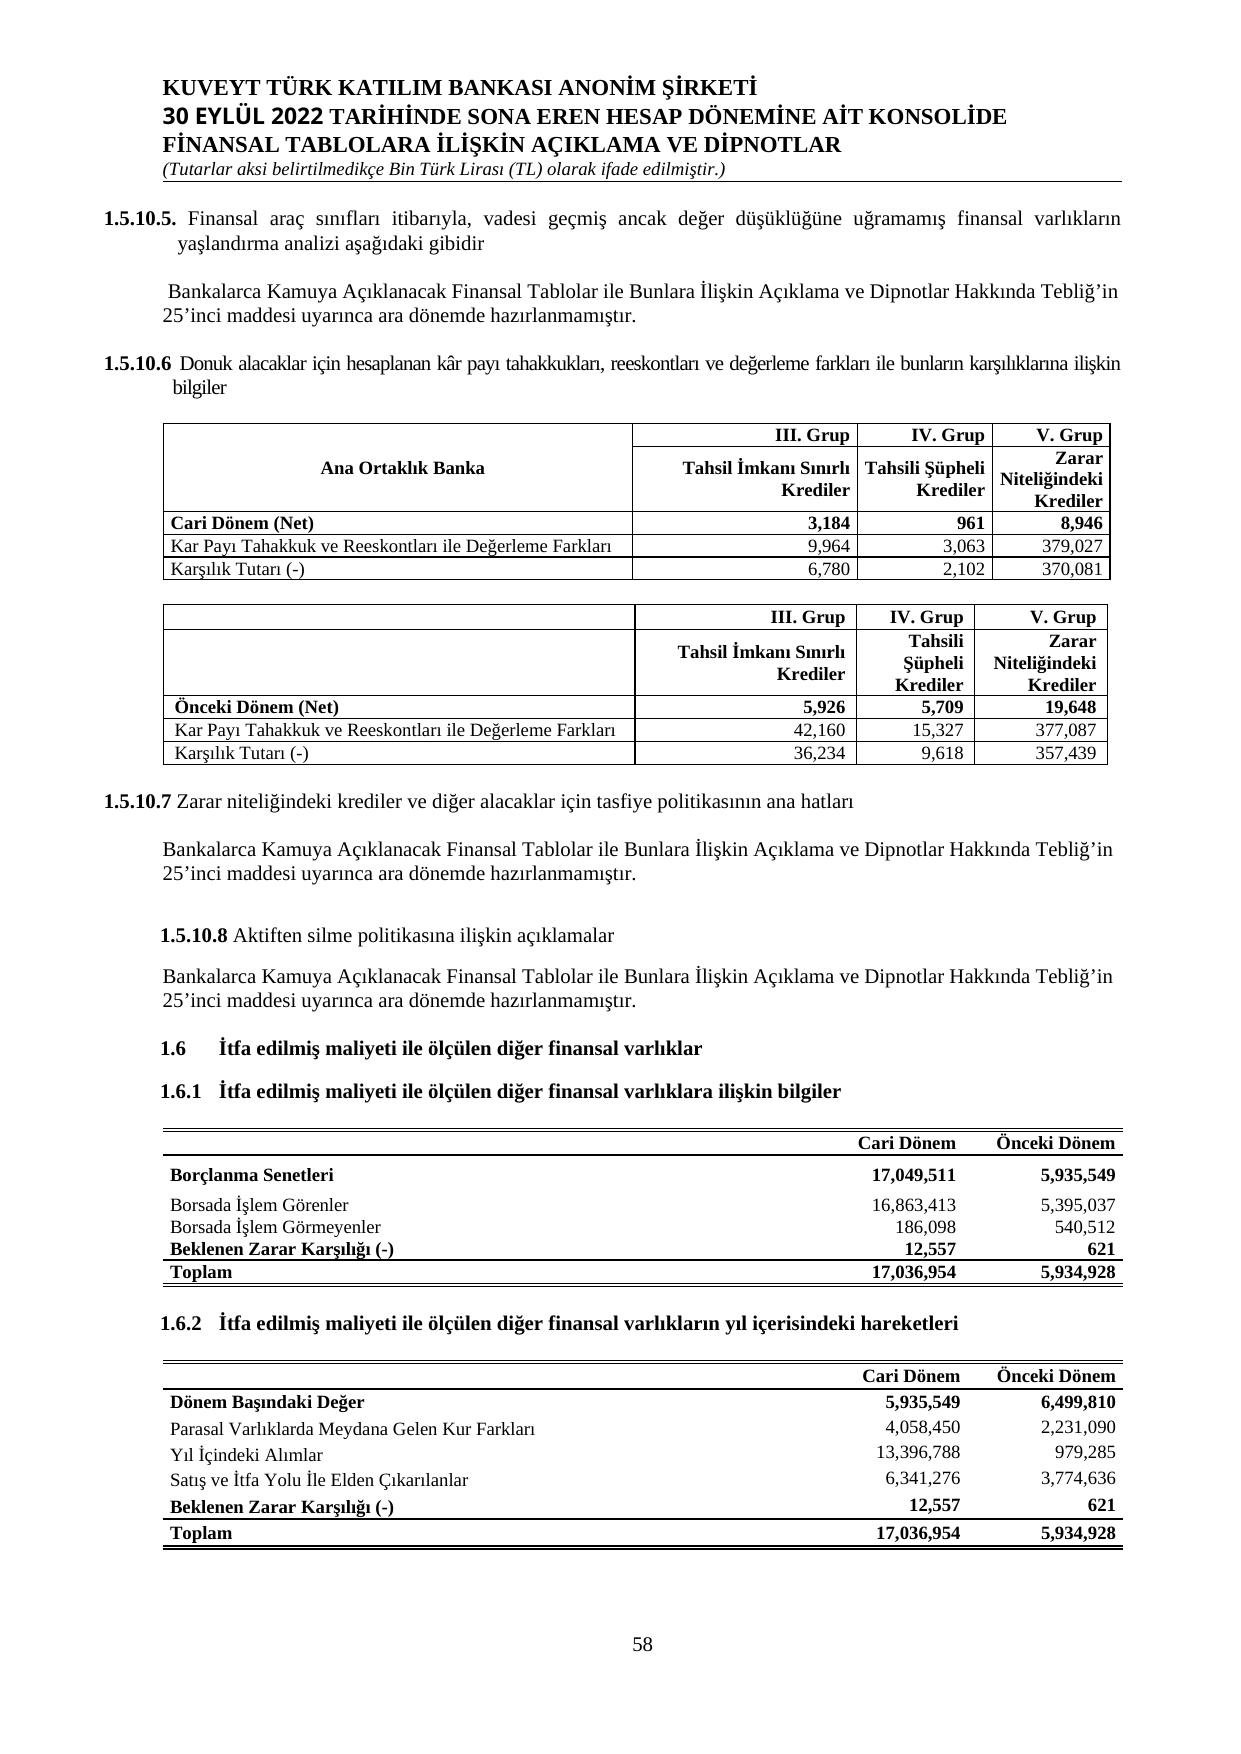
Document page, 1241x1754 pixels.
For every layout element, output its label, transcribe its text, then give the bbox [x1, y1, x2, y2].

text 1.6.2 İtfa edilmiş maliyeti ile ölçülen diğer finansal varlıkların yıl içerisindeki hareketleri [160, 1311, 1122, 1335]
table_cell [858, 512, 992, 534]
text 1.6 İtfa edilmiş maliyeti ile ölçülen diğer finansal varlıklar [160, 1036, 1122, 1060]
text 1.5.10.5. Finansal araç sınıfları itibarıyla, vadesi geçmiş ancak değer düşüklüğüne uğramamış finansal varlıkların yaşlandırma analizi aşağıdaki gibidir [103, 206, 1122, 254]
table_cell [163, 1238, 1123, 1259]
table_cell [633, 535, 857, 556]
text 1.5.10.6 Donuk alacaklar için hesaplanan kâr payı tahakkukları, reeskontları ve değerleme farkları ile bunların karşılıklarına ilişkin bilgiler [103, 351, 1122, 399]
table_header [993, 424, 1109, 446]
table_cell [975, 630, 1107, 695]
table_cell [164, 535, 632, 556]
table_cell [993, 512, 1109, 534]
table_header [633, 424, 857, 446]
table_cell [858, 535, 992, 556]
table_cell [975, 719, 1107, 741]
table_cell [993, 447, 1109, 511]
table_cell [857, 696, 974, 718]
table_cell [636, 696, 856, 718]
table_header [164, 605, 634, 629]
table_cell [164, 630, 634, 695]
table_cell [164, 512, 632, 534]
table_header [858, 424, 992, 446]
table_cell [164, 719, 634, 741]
text Bankalarca Kamuya Açıklanacak Finansal Tablolar ile Bunlara İlişkin Açıklama ve Dipnotlar Hakkında Tebliğ’in 25’inci maddesi uyarınca ara dönemde hazırlanmamıştır. [162, 278, 1122, 327]
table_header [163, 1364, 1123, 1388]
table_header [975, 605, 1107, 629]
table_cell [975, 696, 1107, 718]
text Bankalarca Kamuya Açıklanacak Finansal Tablolar ile Bunlara İlişkin Açıklama ve Dipnotlar Hakkında Tebliğ’in 25’inci maddesi uyarınca ara dönemde hazırlanmamıştır. [162, 964, 1122, 1012]
text 1.6.1 İtfa edilmiş maliyeti ile ölçülen diğer finansal varlıklara ilişkin bilgiler [160, 1079, 1122, 1103]
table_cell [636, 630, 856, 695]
text Bankalarca Kamuya Açıklanacak Finansal Tablolar ile Bunlara İlişkin Açıklama ve Dipnotlar Hakkında Tebliğ’in 25’inci maddesi uyarınca ara dönemde hazırlanmamıştır. [162, 837, 1122, 885]
text 1.5.10.7 Zarar niteliğindeki krediler ve diğer alacaklar için tasfiye politikasının ana hatları [103, 789, 1122, 813]
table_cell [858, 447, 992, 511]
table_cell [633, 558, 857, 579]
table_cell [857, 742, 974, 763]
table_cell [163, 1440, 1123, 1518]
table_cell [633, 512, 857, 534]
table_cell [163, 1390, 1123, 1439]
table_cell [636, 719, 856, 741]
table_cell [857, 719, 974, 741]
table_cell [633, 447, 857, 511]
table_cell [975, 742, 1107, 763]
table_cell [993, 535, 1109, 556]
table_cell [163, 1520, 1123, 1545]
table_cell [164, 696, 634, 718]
text 1.5.10.8 Aktiften silme politikasına ilişkin açıklamalar [160, 923, 1122, 947]
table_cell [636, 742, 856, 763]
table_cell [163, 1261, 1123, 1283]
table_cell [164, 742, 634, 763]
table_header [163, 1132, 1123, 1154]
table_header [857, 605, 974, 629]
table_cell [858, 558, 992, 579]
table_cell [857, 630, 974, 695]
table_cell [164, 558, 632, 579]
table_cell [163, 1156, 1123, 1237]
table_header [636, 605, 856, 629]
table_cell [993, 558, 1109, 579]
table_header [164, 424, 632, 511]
